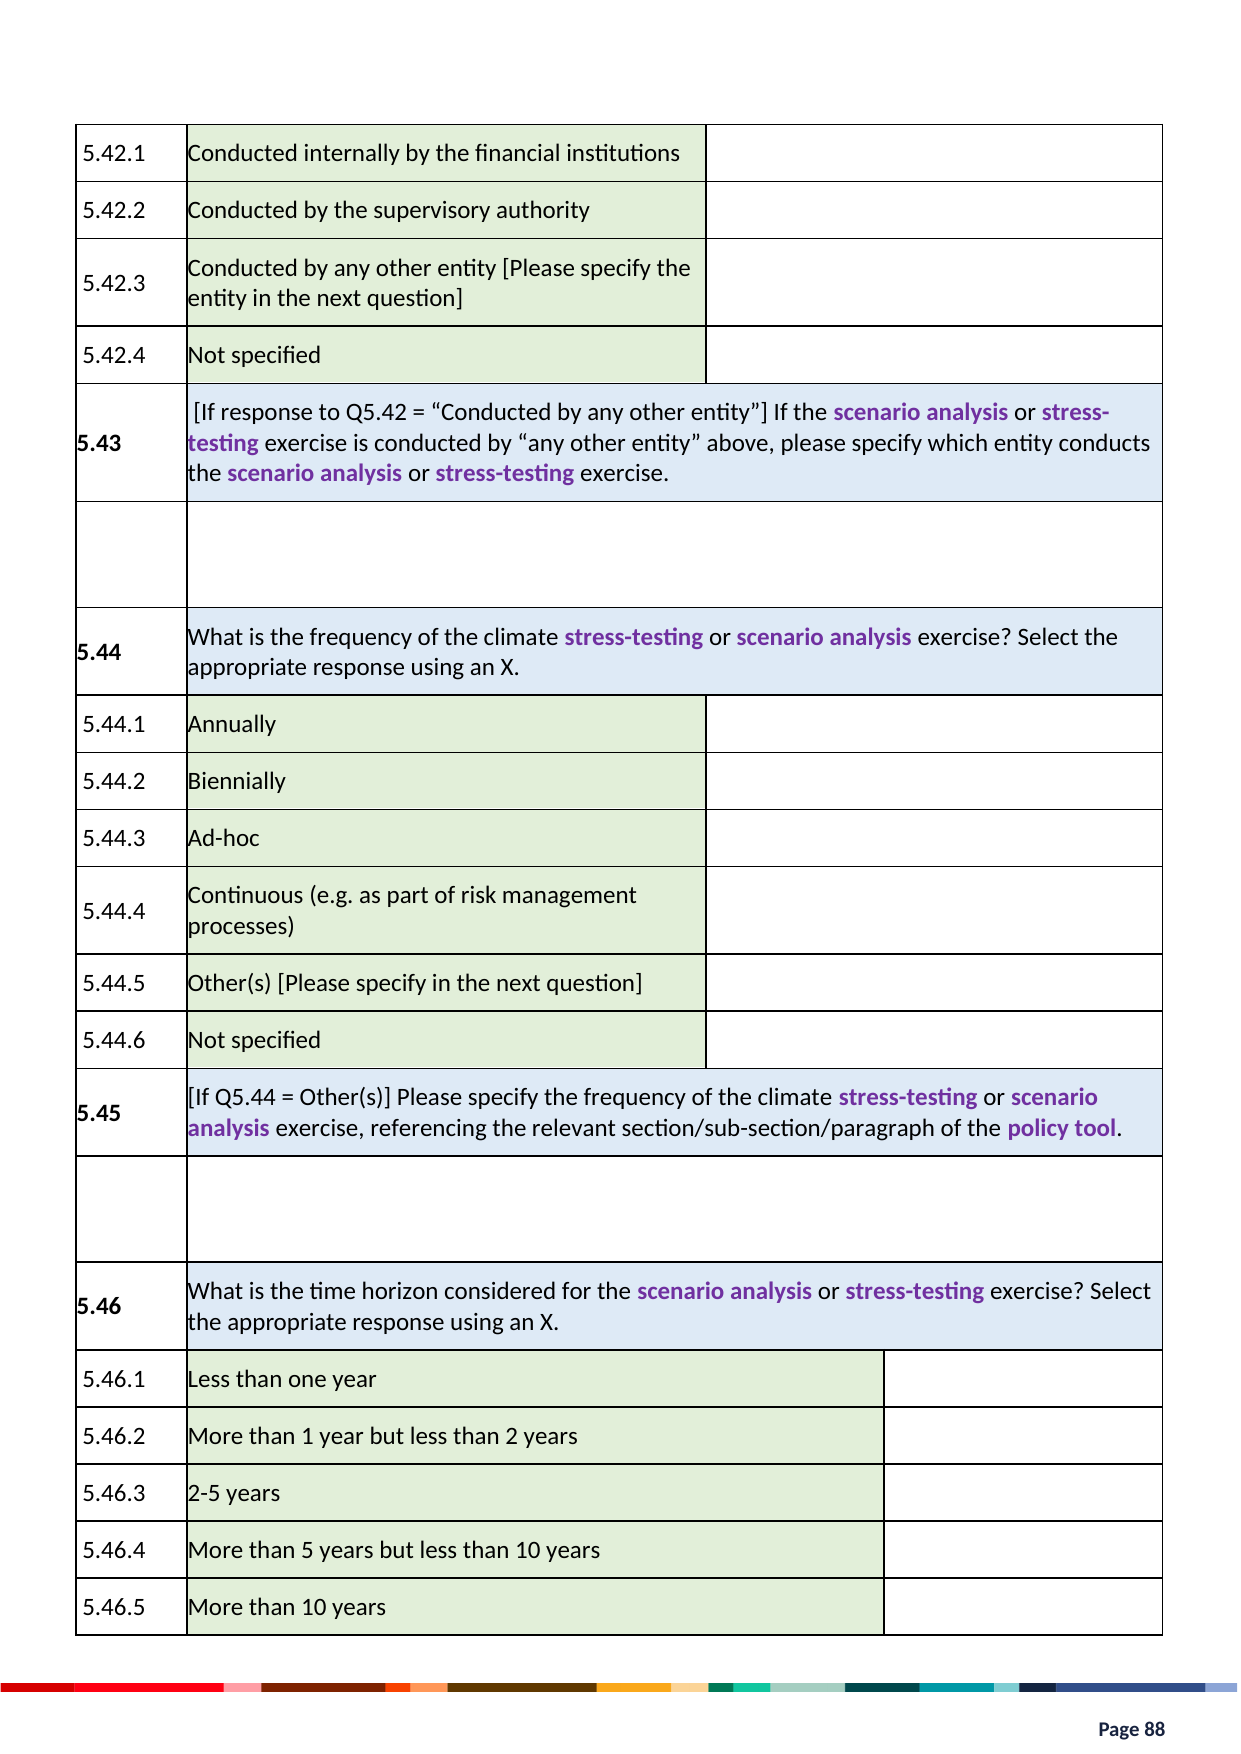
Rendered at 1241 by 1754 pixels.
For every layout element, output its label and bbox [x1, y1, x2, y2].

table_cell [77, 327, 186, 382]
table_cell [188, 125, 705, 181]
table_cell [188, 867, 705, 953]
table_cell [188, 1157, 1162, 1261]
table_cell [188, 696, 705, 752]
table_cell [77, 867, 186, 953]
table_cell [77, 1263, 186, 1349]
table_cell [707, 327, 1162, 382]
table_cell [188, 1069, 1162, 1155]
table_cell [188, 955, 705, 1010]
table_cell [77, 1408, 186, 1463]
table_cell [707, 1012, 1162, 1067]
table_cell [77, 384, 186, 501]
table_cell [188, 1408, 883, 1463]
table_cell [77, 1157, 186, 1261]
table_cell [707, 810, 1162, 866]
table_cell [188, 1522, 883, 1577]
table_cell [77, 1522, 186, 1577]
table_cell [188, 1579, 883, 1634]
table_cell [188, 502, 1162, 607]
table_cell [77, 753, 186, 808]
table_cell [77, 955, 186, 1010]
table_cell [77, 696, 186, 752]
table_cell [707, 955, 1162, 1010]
picture [0, 1683, 1236, 1692]
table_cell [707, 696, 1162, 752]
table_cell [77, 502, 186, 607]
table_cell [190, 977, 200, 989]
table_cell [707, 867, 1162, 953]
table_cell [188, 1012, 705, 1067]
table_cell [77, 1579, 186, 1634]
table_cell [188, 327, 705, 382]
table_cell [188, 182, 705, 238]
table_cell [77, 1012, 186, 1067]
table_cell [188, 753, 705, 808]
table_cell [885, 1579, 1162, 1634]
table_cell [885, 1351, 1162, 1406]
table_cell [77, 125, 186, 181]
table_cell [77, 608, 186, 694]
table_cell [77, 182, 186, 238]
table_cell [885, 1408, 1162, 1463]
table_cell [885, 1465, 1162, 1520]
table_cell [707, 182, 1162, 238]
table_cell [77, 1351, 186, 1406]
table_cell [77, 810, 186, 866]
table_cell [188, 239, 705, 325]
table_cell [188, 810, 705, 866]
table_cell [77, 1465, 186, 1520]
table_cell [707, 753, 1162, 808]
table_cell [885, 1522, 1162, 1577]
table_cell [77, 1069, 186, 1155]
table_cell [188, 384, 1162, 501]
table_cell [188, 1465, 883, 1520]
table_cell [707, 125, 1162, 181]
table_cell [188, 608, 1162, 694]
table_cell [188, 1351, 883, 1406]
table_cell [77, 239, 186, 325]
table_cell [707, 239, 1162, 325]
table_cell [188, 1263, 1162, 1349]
